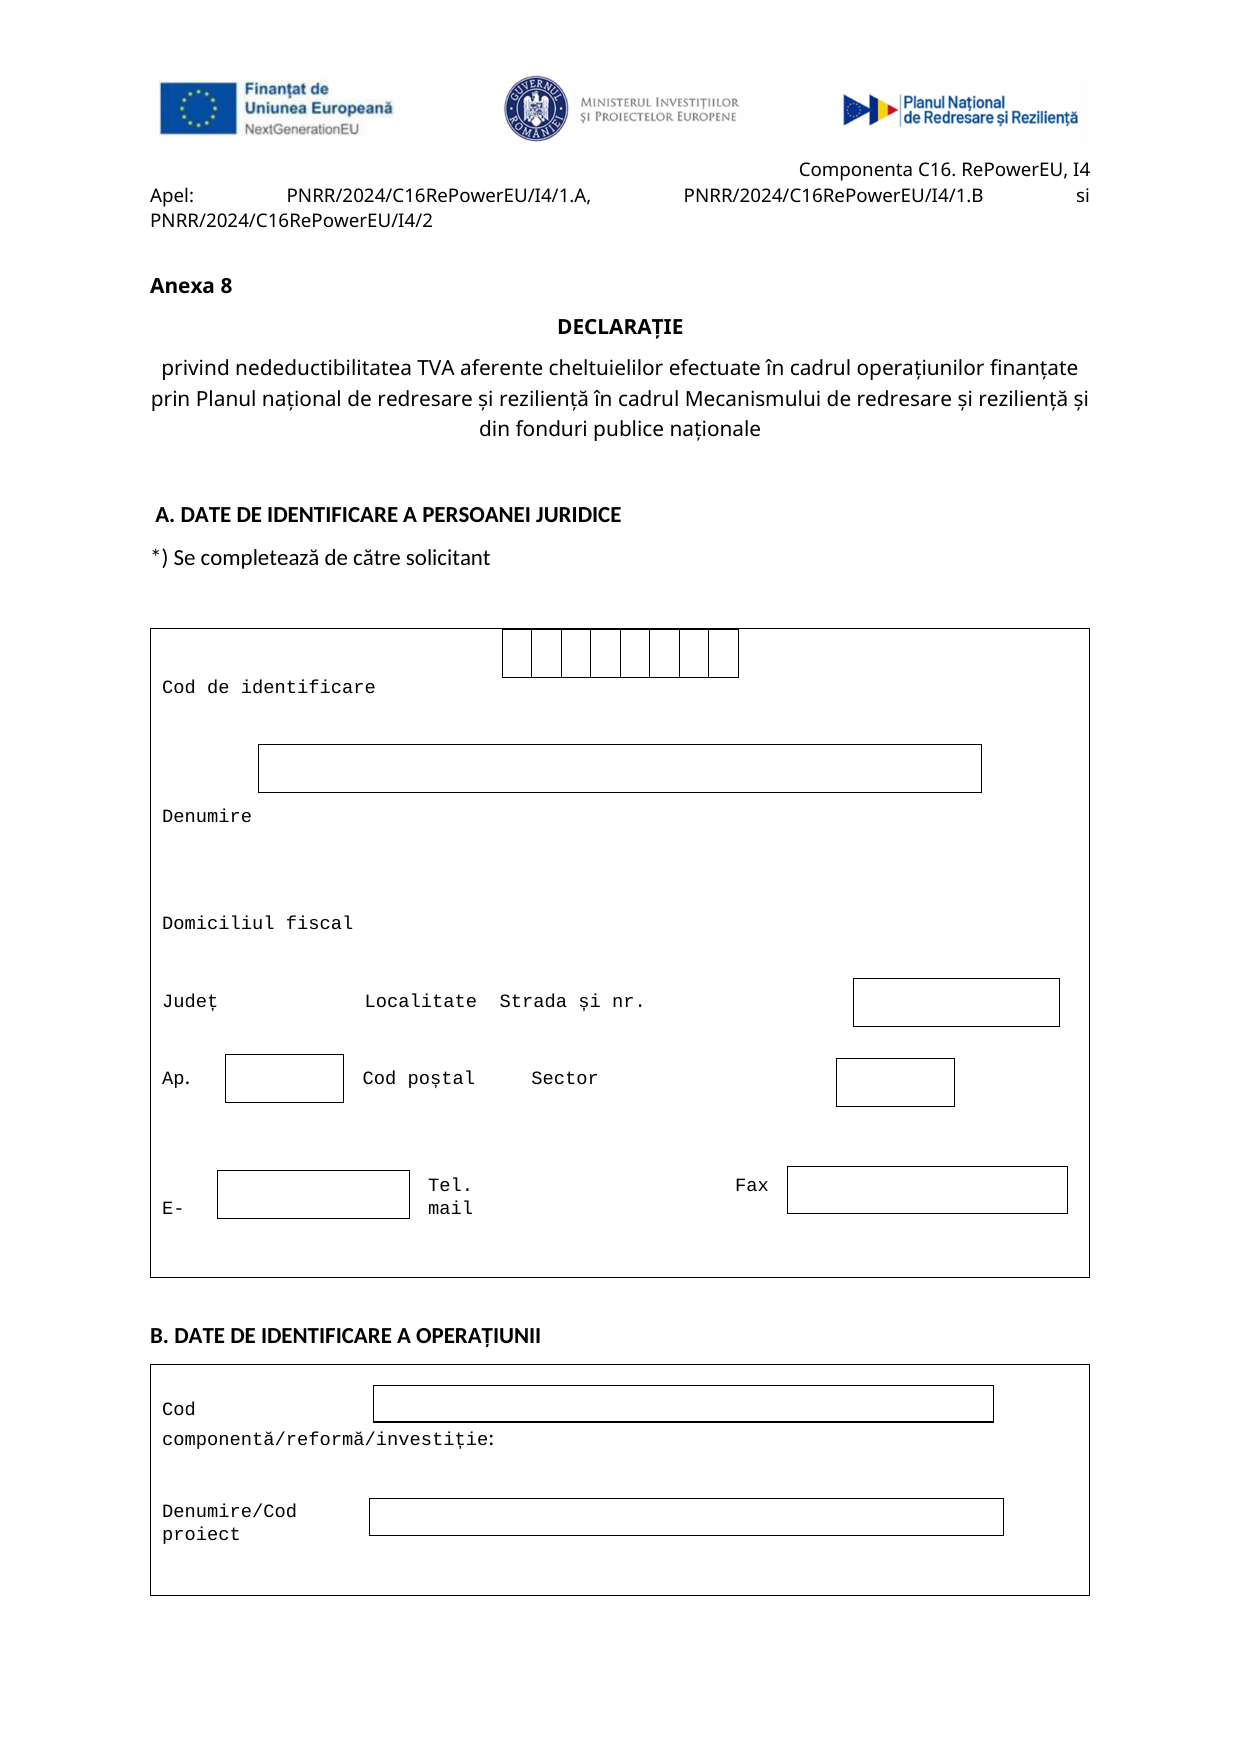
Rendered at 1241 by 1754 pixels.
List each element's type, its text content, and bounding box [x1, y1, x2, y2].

table_header Cod de identificare Denumire Domiciliul fiscal Județ Localitate Strada și nr. Ap. Cod poștal Sector Tel. Fax E-mail [151, 629, 1089, 1277]
text A. DATE DE IDENTIFICARE A PERSOANEI JURIDICE [150, 500, 1090, 528]
table_header Cod componentă/reformă/investiție: Denumire/Cod proiect Contract de finantare nr/dată Tip operatiune Data operatiune [151, 1365, 1089, 1595]
picture [150, 73, 1091, 157]
text privind nedeductibilitatea TVA aferente cheltuielilor efectuate în cadrul operaţiunilor finanţate prin Planul naţional de redresare şi rezilienţă în cadrul Mecanismului de redresare şi rezilienţă şi din fonduri publice naţionale [150, 353, 1090, 443]
text DECLARAȚIE [150, 312, 1090, 341]
text *) Se completează de către solicitant [150, 543, 1090, 571]
text Anexa 8 [150, 271, 1090, 300]
text B. DATE DE IDENTIFICARE A OPERAȚIUNII [150, 1321, 1090, 1349]
